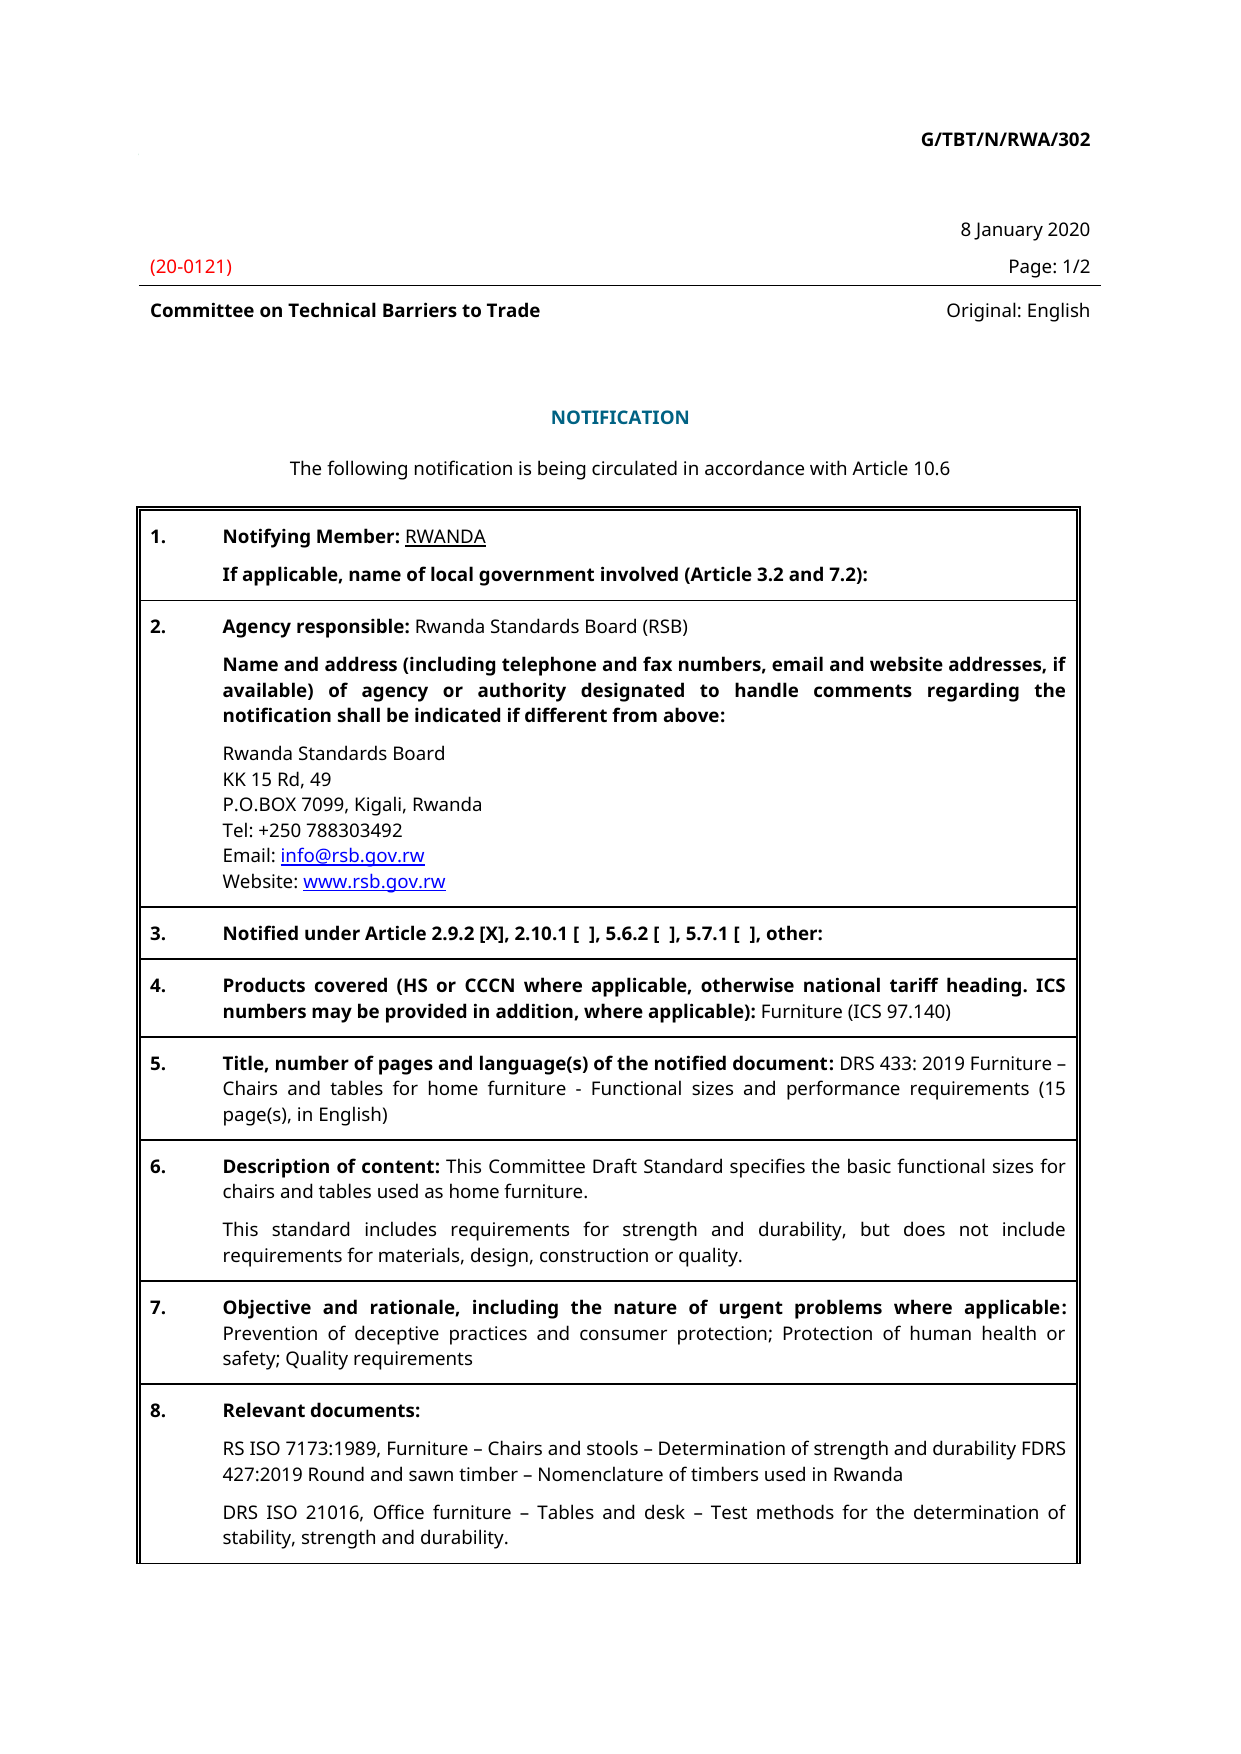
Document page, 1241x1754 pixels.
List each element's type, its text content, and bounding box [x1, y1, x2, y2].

table_cell 5. [141, 1038, 211, 1139]
table_cell Agency responsible: Rwanda Standards Board (RSB) Name and address (including telephone and fax numbers, email and website addresses, if available) of agency or authority designated to handle comments regarding the notification shall be indicated if different from above: Rwanda Standards Board KK 15 Rd, 49 P.O.BOX 7099, Kigali, Rwanda Tel: +250 788303492 Email: info@rsb.gov.rw Website: www.rsb.gov.rw [211, 601, 1076, 906]
title NOTIFICATION [150, 405, 1090, 430]
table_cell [211, 1385, 1076, 1562]
table_cell Objective and rationale, including the nature of urgent problems where applicable: Prevention of deceptive practices and consumer protection; Protection of human health or safety; Quality requirements [211, 1282, 1076, 1383]
table_cell 6. [141, 1141, 211, 1280]
table_cell 7. [141, 1282, 211, 1383]
table_cell Title, number of pages and language(s) of the notified document: DRS 433: 2019 Furniture – Chairs and tables for home furniture - Functional sizes and performance requirements (15 page(s), in English) [211, 1038, 1076, 1139]
table_cell Notified under Article 2.9.2 [X], 2.10.1 [ ], 5.6.2 [ ], 5.7.1 [ ], other: [211, 908, 1076, 958]
table_cell Description of content: This Committee Draft Standard specifies the basic functional sizes for chairs and tables used as home furniture. This standard includes requirements for strength and durability, but does not include requirements for materials, design, construction or quality. [211, 1141, 1076, 1280]
table_header Notifying Member: Rwanda If applicable, name of local government involved (Article 3.2 and 7.2): [211, 511, 1076, 599]
table_cell 2. [141, 601, 211, 906]
table_cell 4. [141, 960, 211, 1036]
table_header 1. [141, 511, 211, 599]
table_cell Products covered (HS or CCCN where applicable, otherwise national tariff heading. ICS numbers may be provided in addition, where applicable): Furniture (ICS 97.140) [211, 960, 1076, 1036]
table_cell 3. [141, 908, 211, 958]
text The following notification is being circulated in accordance with Article 10.6 [150, 455, 1090, 481]
table_cell 8. [141, 1385, 211, 1562]
